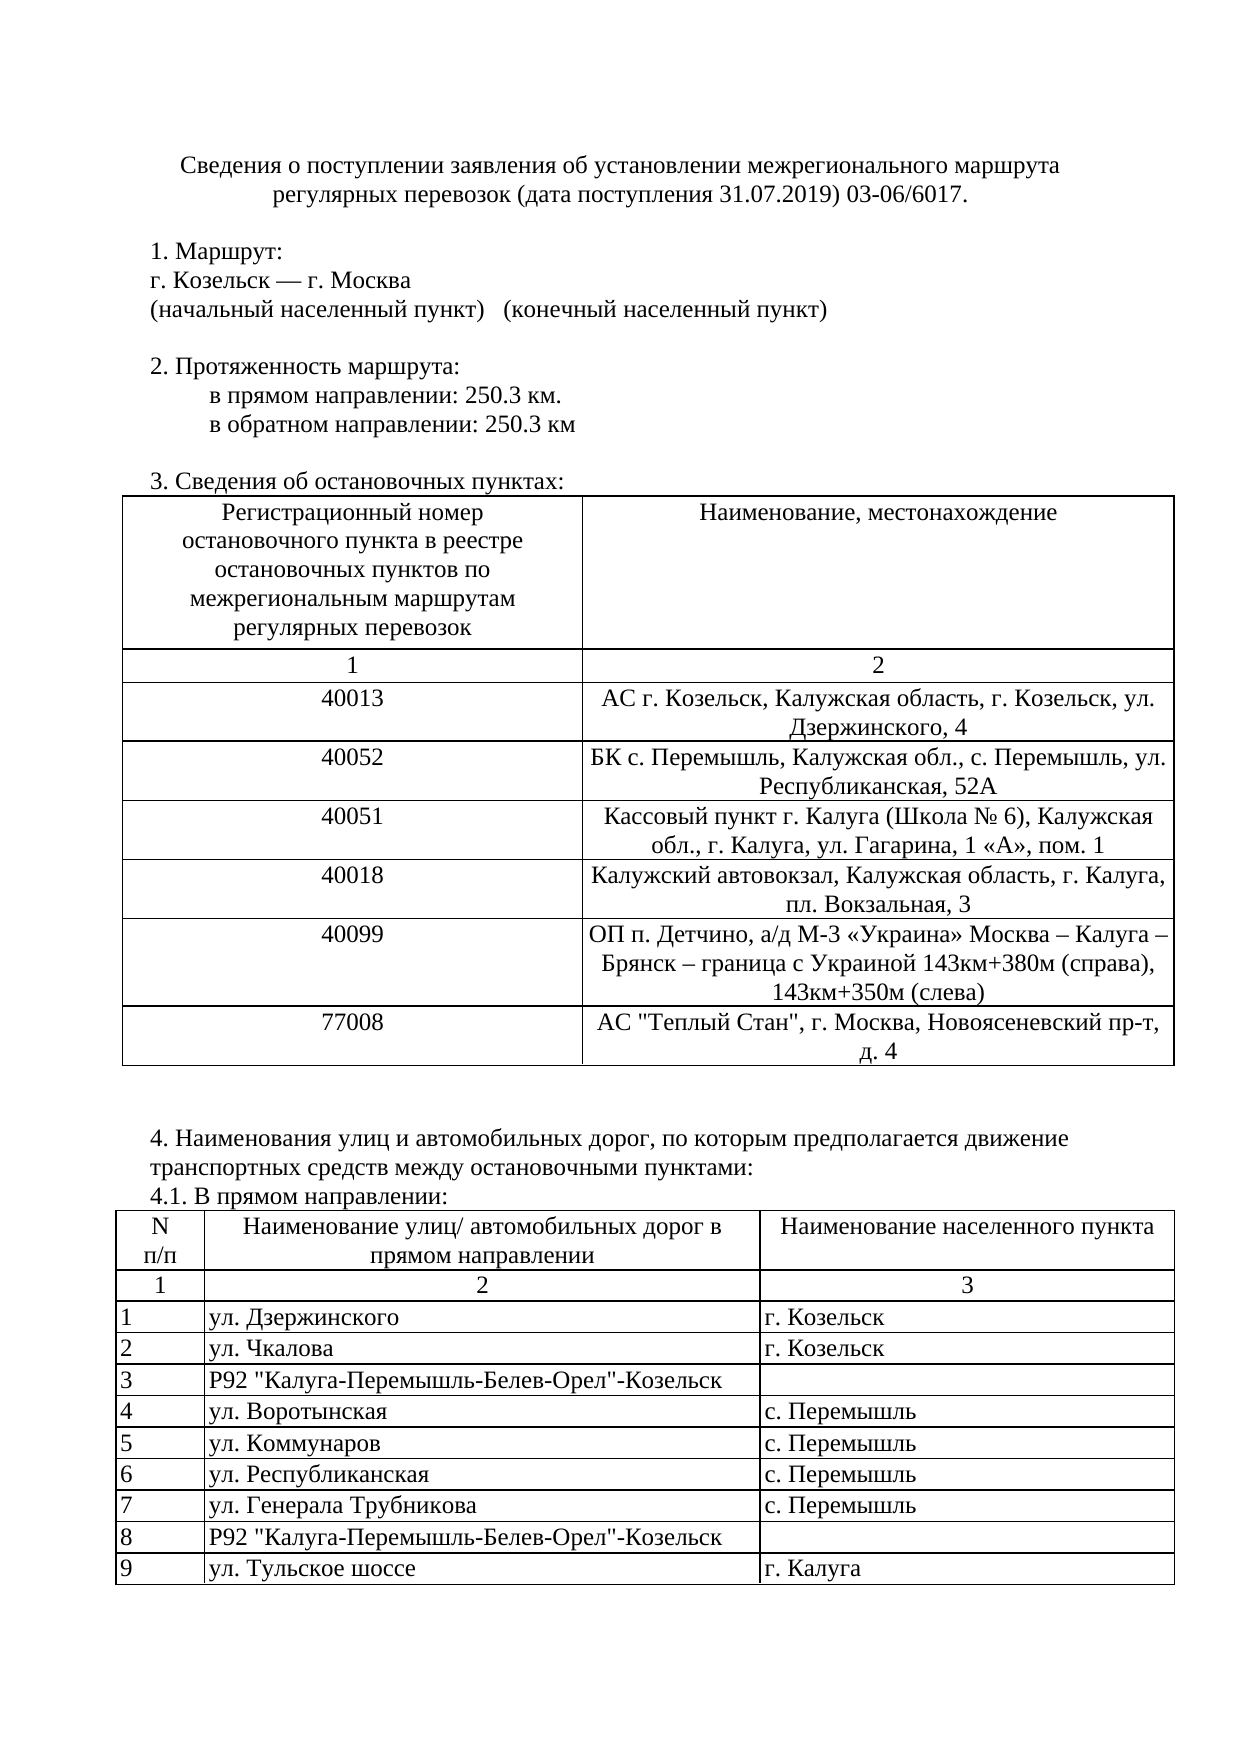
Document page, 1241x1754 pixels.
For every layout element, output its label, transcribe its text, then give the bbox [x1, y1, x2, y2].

table_header Регистрационный номер остановочного пункта в реестре остановочных пунктов по межрегиональным маршрутам регулярных перевозок [123, 497, 582, 648]
table_cell [761, 1522, 1174, 1552]
table_cell 40018 [123, 860, 582, 918]
text в обратном направлении: 250.3 км [150, 409, 1090, 437]
table_cell Кассовый пункт г. Калуга (Школа № 6), Калужская обл., г. Калуга, ул. Гагарина, 1 «А», пом. 1 [583, 801, 1173, 858]
table_cell 1 [123, 650, 582, 681]
text (начальный населенный пункт) (конечный населенный пункт) [150, 294, 1090, 322]
text 3. Сведения об остановочных пунктах: [150, 466, 1090, 495]
text 2. Протяженность маршрута: [150, 351, 1090, 380]
table_cell 40051 [123, 801, 582, 858]
table_cell ул. Чкалова [205, 1333, 759, 1363]
table_cell 77008 [123, 1007, 582, 1064]
table_cell г. Козельск [761, 1302, 1174, 1332]
table_cell 2 [583, 650, 1173, 681]
table_cell 1 [117, 1302, 204, 1332]
table_cell ул. Коммунаров [205, 1428, 759, 1458]
table_cell [761, 1365, 1174, 1395]
table_cell ул. Воротынская [205, 1396, 759, 1426]
table_cell 4 [117, 1396, 204, 1426]
table_cell 40099 [123, 919, 582, 1005]
table_cell АС г. Козельск, Калужская область, г. Козельск, ул. Дзержинского, 4 [583, 683, 1173, 740]
table_cell Р92 "Калуга-Перемышль-Белев-Орел"-Козельск [205, 1522, 759, 1552]
table_cell 1 [117, 1271, 204, 1300]
table_cell 8 [117, 1522, 204, 1552]
table_header Наименование, местонахождение [583, 497, 1173, 648]
table_cell с. Перемышль [761, 1396, 1174, 1426]
text 1. Маршрут: [150, 236, 1090, 265]
table_cell 40052 [123, 742, 582, 799]
text г. Козельск — г. Москва [150, 265, 1090, 294]
table_cell 3 [117, 1365, 204, 1395]
table_cell 5 [117, 1428, 204, 1458]
table_cell ул. Тульское шоссе [205, 1554, 759, 1583]
table_header N п/п [117, 1211, 204, 1269]
table_cell 2 [117, 1333, 204, 1363]
table_header Наименование улиц/ автомобильных дорог в прямом направлении [205, 1211, 759, 1269]
table_cell Калужский автовокзал, Калужская область, г. Калуга, пл. Вокзальная, 3 [583, 860, 1173, 918]
table_cell 7 [117, 1491, 204, 1521]
table_cell 2 [205, 1271, 759, 1300]
table_cell 9 [117, 1554, 204, 1583]
table_cell Р92 "Калуга-Перемышль-Белев-Орел"-Козельск [205, 1365, 759, 1395]
table_cell 40013 [123, 683, 582, 740]
text 4. Наименования улиц и автомобильных дорог, по которым предполагается движение транспортных средств между остановочными пунктами: [150, 1123, 1090, 1181]
table_cell ул. Республиканская [205, 1459, 759, 1489]
table_cell 6 [117, 1459, 204, 1489]
table_cell с. Перемышль [761, 1428, 1174, 1458]
table_cell АС "Теплый Стан", г. Москва, Новоясеневский пр-т, д. 4 [583, 1007, 1173, 1064]
table_cell ОП п. Детчино, а/д М-3 «Украина» Москва – Калуга – Брянск – граница с Украиной 143км+380м (справа), 143км+350м (слева) [583, 919, 1173, 1005]
table_cell ул. Генерала Трубникова [205, 1491, 759, 1521]
table_cell ул. Дзержинского [205, 1302, 759, 1332]
table_header Наименование населенного пункта [761, 1211, 1174, 1269]
text 4.1. В прямом направлении: [150, 1181, 1090, 1210]
table_cell г. Калуга [761, 1554, 1174, 1583]
table_cell 3 [761, 1271, 1174, 1300]
table_cell г. Козельск [761, 1333, 1174, 1363]
text Сведения о поступлении заявления об установлении межрегионального маршрута регулярных перевозок (дата поступления 31.07.2019) 03-06/6017. [150, 150, 1090, 207]
table_cell с. Перемышль [761, 1459, 1174, 1489]
table_cell с. Перемышль [761, 1491, 1174, 1521]
table_cell БК с. Перемышль, Калужская обл., с. Перемышль, ул. Республиканская, 52А [583, 742, 1173, 799]
text в прямом направлении: 250.3 км. [150, 380, 1090, 409]
